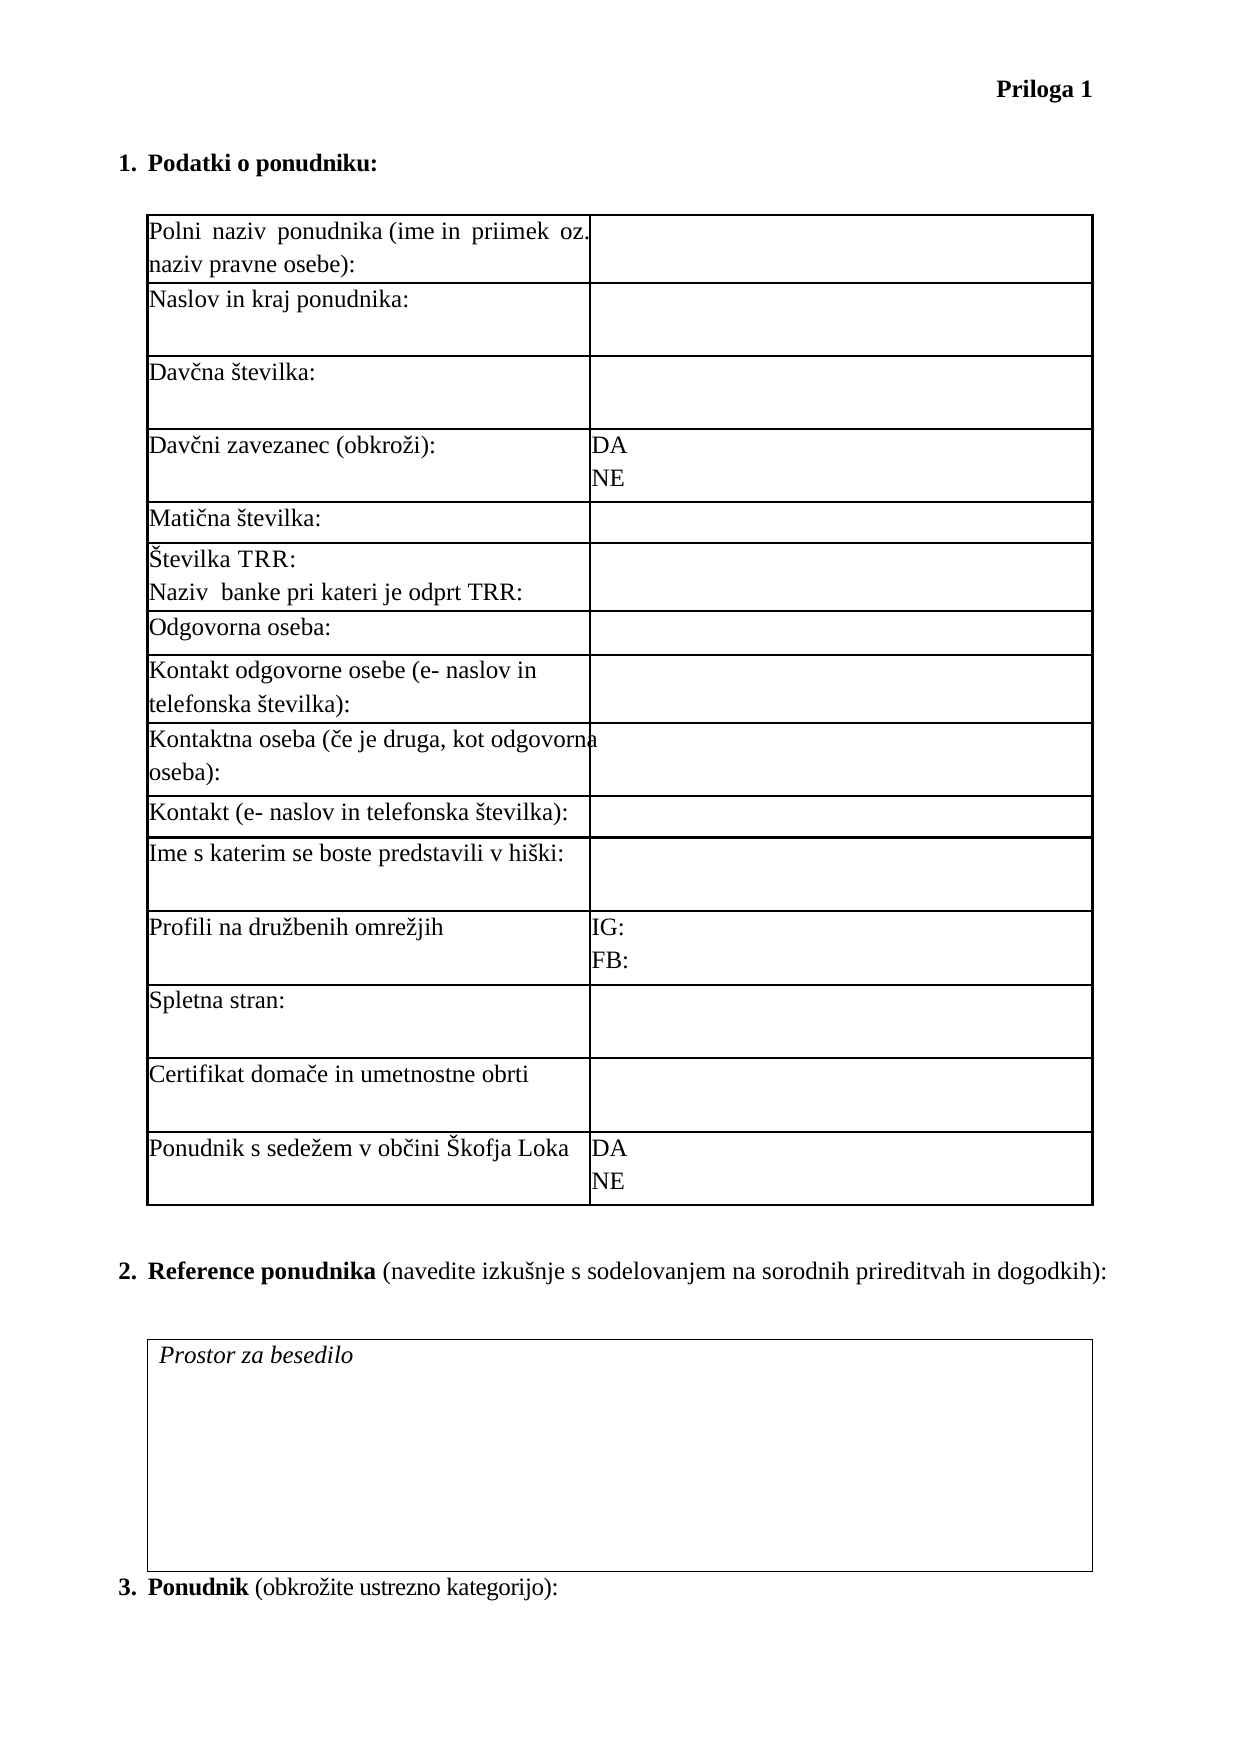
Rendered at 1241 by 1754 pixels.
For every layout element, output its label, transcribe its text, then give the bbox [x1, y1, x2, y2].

table_cell DA NE [591, 1133, 1091, 1204]
table_cell DA NE [591, 430, 1091, 501]
table_cell Kontakt (e- naslov in telefonska številka): [149, 797, 589, 836]
table_cell Davčna številka: [149, 357, 589, 428]
table_cell Ponudnik s sedežem v občini Škofja Loka [149, 1133, 589, 1204]
list Podatki o ponudniku: [118, 148, 1122, 176]
table_cell Davčni zavezanec (obkroži): [149, 430, 589, 501]
list Reference ponudnika (navedite izkušnje s sodelovanjem na sorodnih prireditvah in dogodkih): [118, 1256, 1122, 1285]
table_cell Spletna stran: [149, 986, 589, 1057]
table_cell Kontakt odgovorne osebe (e- naslov in telefonska številka): [149, 656, 589, 722]
table_header [591, 216, 1091, 282]
table_cell [591, 284, 1091, 355]
table_cell [591, 986, 1091, 1057]
table_cell [591, 724, 1091, 795]
list Ponudnik (obkrožite ustrezno kategorijo): [118, 1572, 1122, 1601]
table_cell [591, 612, 1091, 653]
table_cell Naslov in kraj ponudnika: [149, 284, 589, 355]
table_cell Matična številka: [149, 503, 589, 542]
table_cell Odgovorna oseba: [149, 612, 589, 653]
table_cell Ime s katerim se boste predstavili v hiški: [149, 839, 589, 910]
table_cell [591, 1059, 1091, 1131]
table_cell [591, 797, 1091, 836]
table_cell Kontaktna oseba (če je druga, kot odgovorna oseba): [149, 724, 589, 795]
table_cell [591, 656, 1091, 722]
table_cell [591, 357, 1091, 428]
table_cell IG: FB: [591, 912, 1091, 983]
table_cell Profili na družbenih omrežjih [149, 912, 589, 983]
table_cell [591, 544, 1091, 610]
table_cell [591, 503, 1091, 542]
table_header Polni naziv ponudnika (ime in priimek oz. naziv pravne osebe): [149, 216, 589, 282]
table_header Prostor za besedilo [148, 1340, 1092, 1571]
table_cell Številka TRR: Naziv banke pri kateri je odprt TRR: [149, 544, 589, 610]
table_cell Certifikat domače in umetnostne obrti [149, 1059, 589, 1131]
table_cell [591, 839, 1091, 910]
